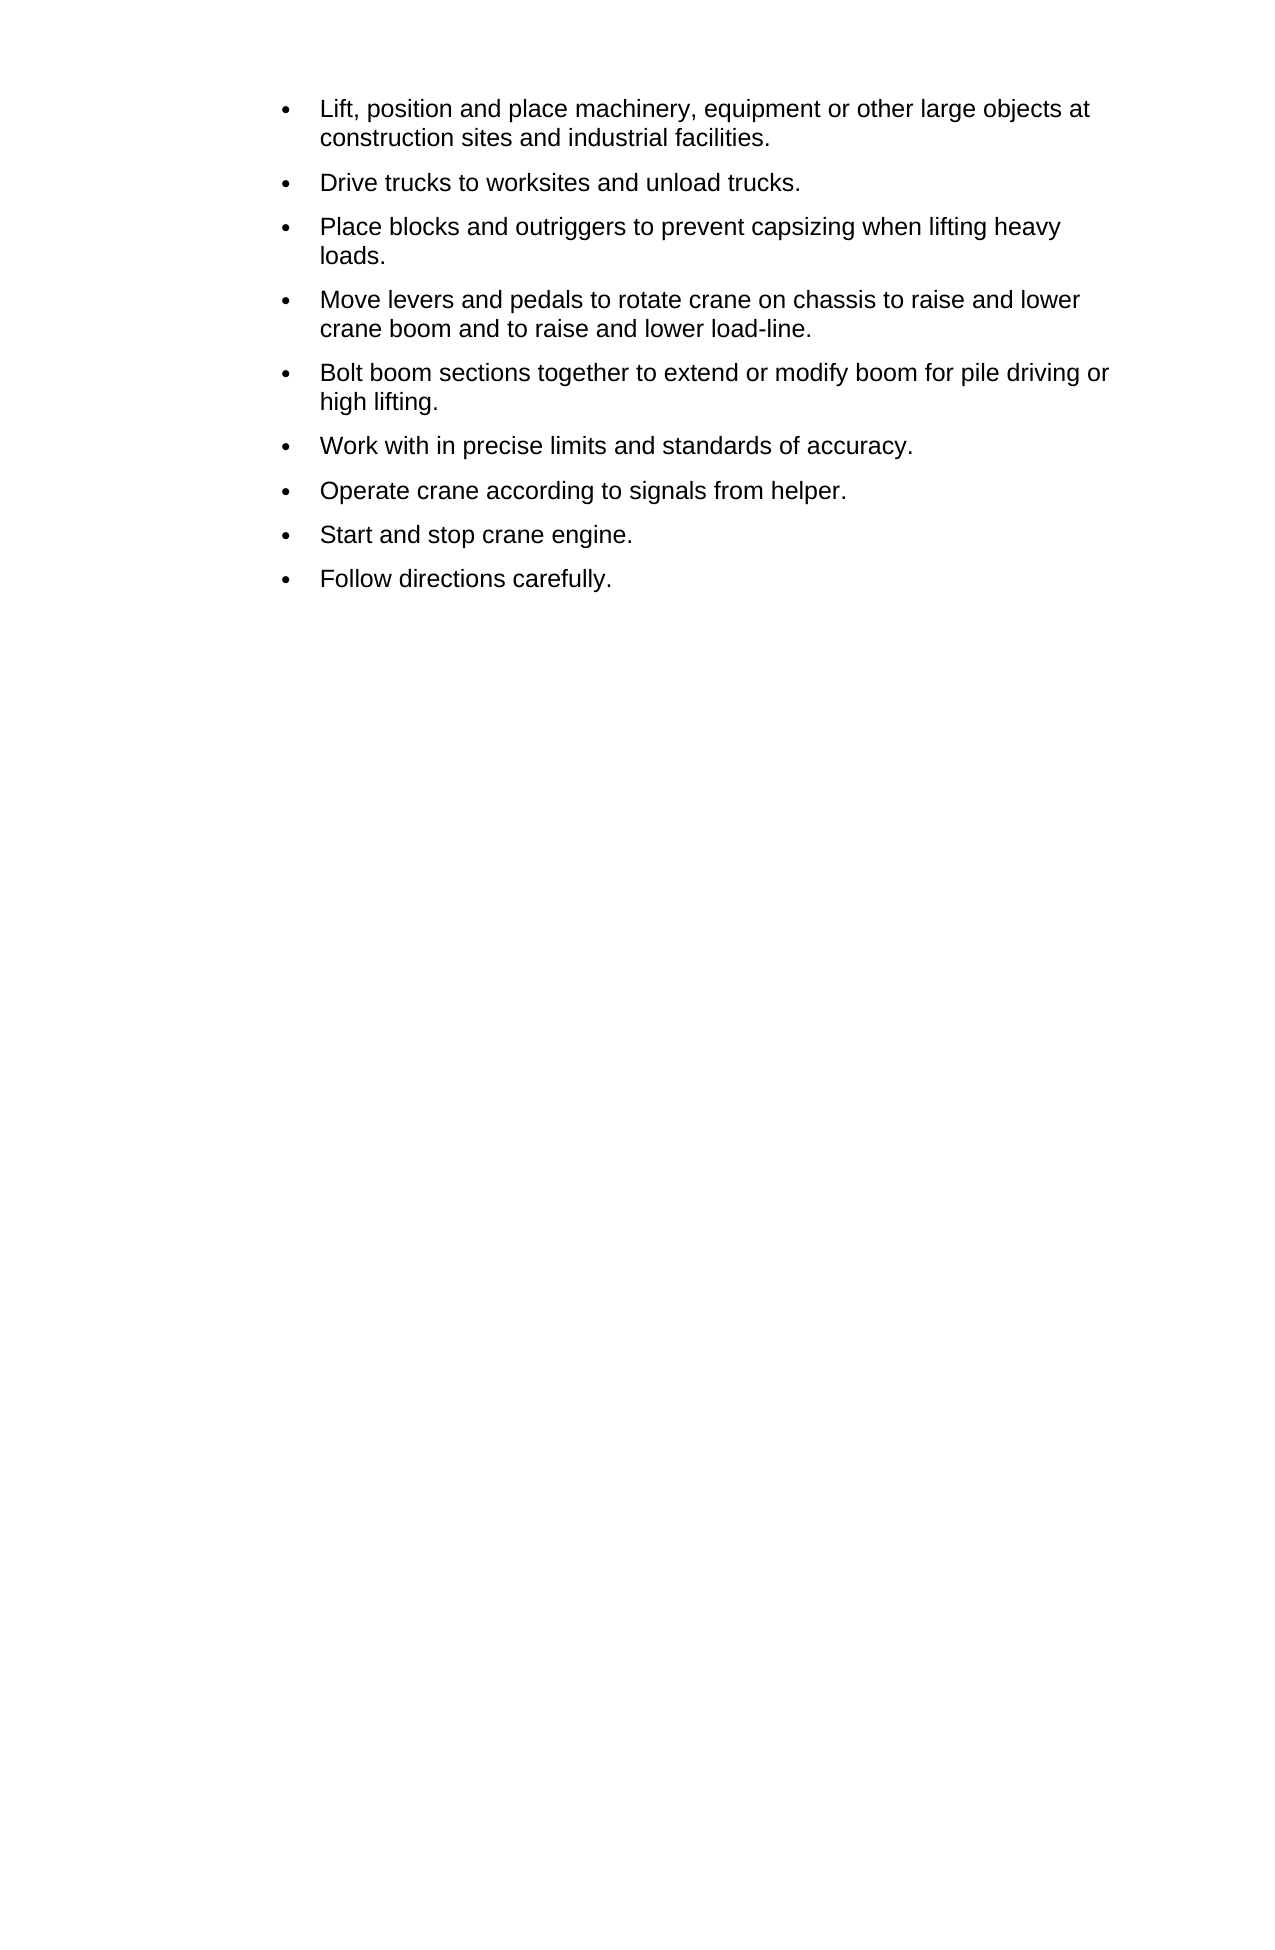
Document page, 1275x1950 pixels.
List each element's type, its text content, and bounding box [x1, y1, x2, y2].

list Move levers and pedals to rotate crane on chassis to raise and lower crane boom and to raise and lower load-line. [282, 285, 1125, 343]
list Bolt boom sections together to extend or modify boom for pile driving or high lifting. [282, 358, 1125, 416]
list Start and stop crane engine. [282, 520, 1125, 549]
list Operate crane according to signals from helper. [282, 476, 1125, 504]
list Work with in precise limits and standards of accuracy. [282, 431, 1125, 460]
list Lift, position and place machinery, equipment or other large objects at construction sites and industrial facilities. [282, 94, 1125, 152]
list Place blocks and outriggers to prevent capsizing when lifting heavy loads. [282, 212, 1125, 269]
list Drive trucks to worksites and unload trucks. [282, 168, 1125, 196]
list Follow directions carefully. [282, 564, 1125, 593]
